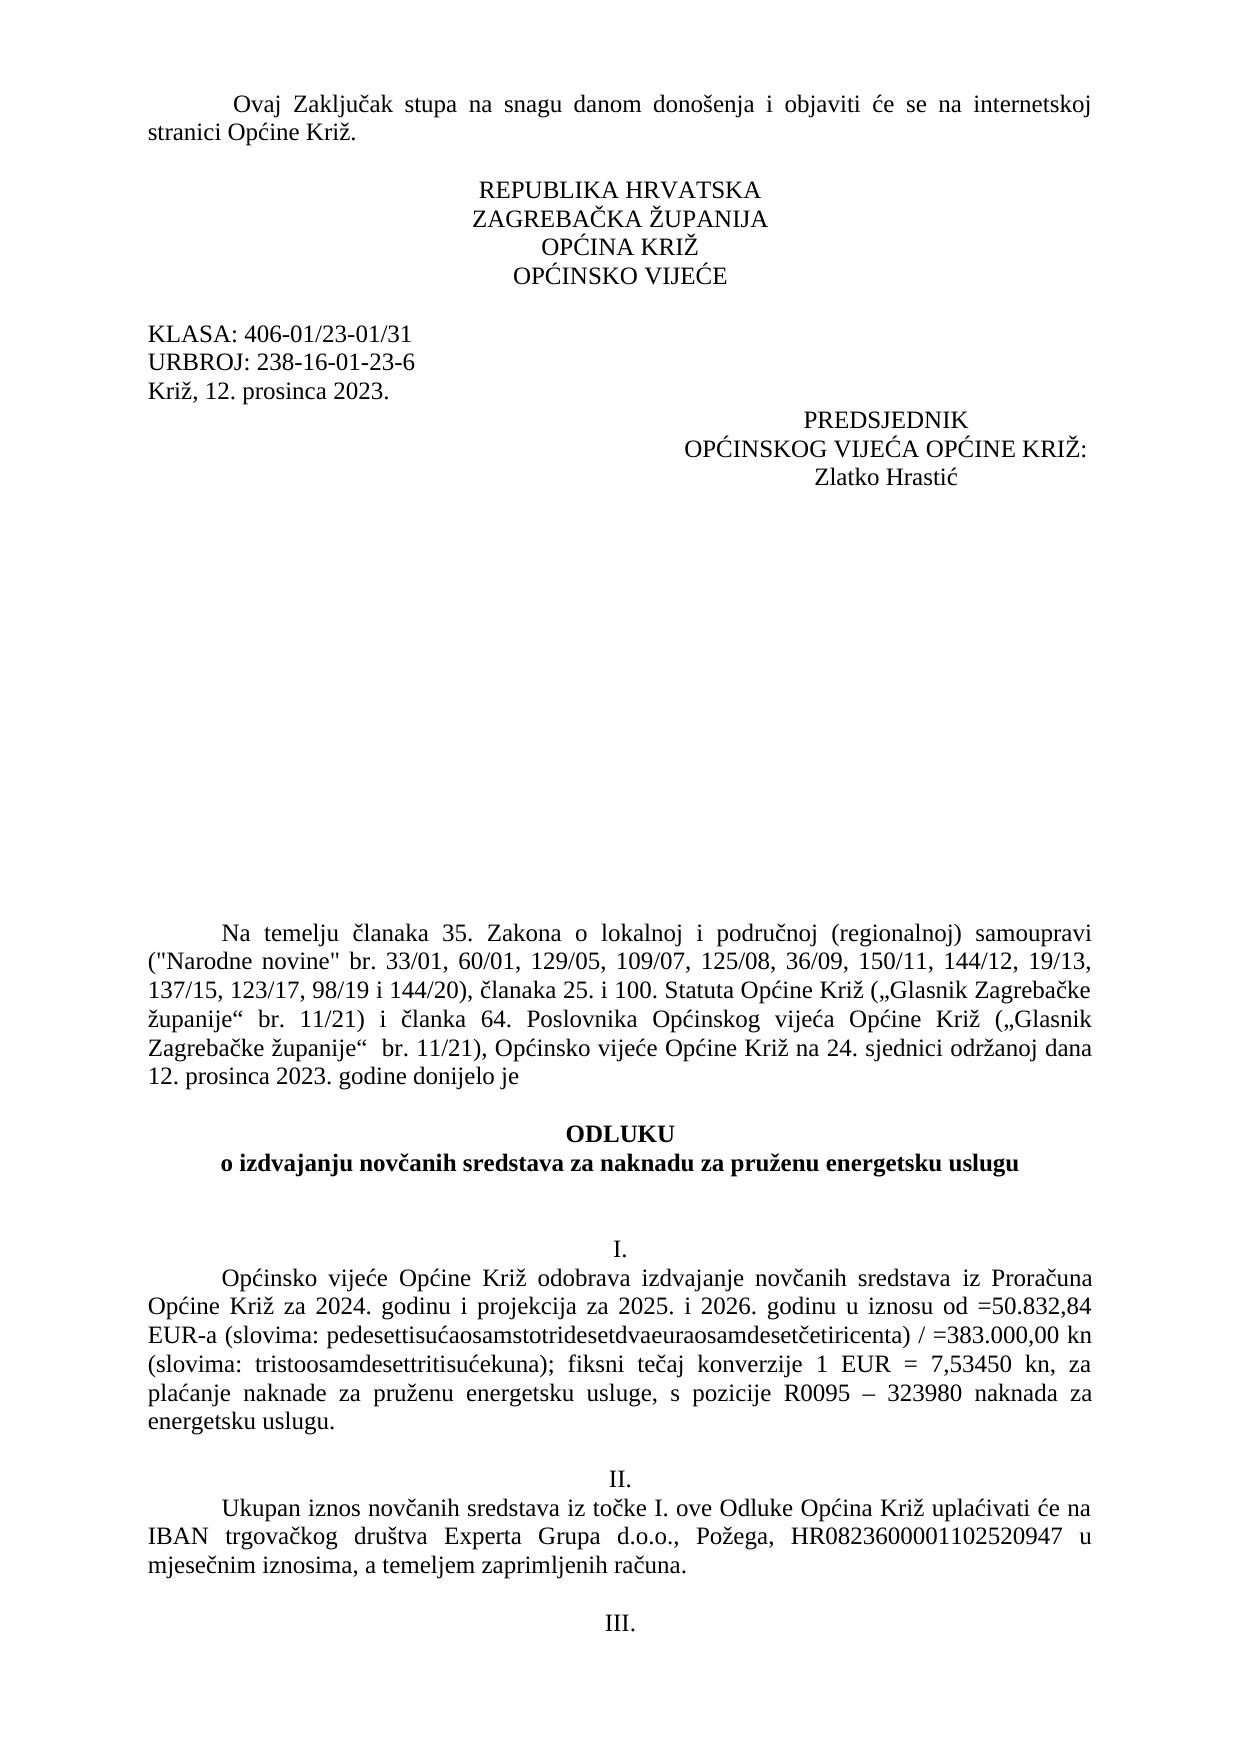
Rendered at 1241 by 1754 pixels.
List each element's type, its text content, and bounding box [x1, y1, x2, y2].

text PREDSJEDNIK [679, 405, 1093, 434]
text Ovaj Zaključak stupa na snagu danom donošenja i objaviti će se na internetskoj stranici Općine Križ. [148, 89, 1093, 146]
text III. [148, 1608, 1093, 1636]
text Zlatko Hrastić [679, 462, 1093, 491]
text ODLUKU [148, 1119, 1093, 1148]
text OPĆINSKO VIJEĆE [148, 261, 1093, 290]
text OPĆINSKOG VIJEĆA OPĆINE KRIŽ: [679, 434, 1093, 462]
text Na temelju članaka 35. Zakona o lokalnoj i područnoj (regionalnoj) samoupravi ("Narodne novine" br. 33/01, 60/01, 129/05, 109/07, 125/08, 36/09, 150/11, 144/12, 19/13, 137/15, 123/17, 98/19 i 144/20), članaka 25. i 100. Statuta Općine Križ („Glasnik Zagrebačke županije“ br. 11/21) i članka 64. Poslovnika Općinskog vijeća Općine Križ („Glasnik Zagrebačke županije“ br. 11/21), Općinsko vijeće Općine Križ na 24. sjednici održanoj dana 12. prosinca 2023. godine donijelo je [148, 918, 1093, 1090]
text Općinsko vijeće Općine Križ odobrava izdvajanje novčanih sredstava iz Proračuna Općine Križ za 2024. godinu i projekcija za 2025. i 2026. godinu u iznosu od =50.832,84 EUR-a (slovima: pedesettisućaosamstotridesetdvaeuraosamdesetčetiricenta) / =383.000,00 kn (slovima: tristoosamdesettritisućekuna); fiksni tečaj konverzije 1 EUR = 7,53450 kn, za plaćanje naknade za pruženu energetsku usluge, s pozicije R0095 – 323980 naknada za energetsku uslugu. [148, 1263, 1093, 1435]
text o izdvajanju novčanih sredstava za naknadu za pruženu energetsku uslugu [148, 1148, 1093, 1176]
text KLASA: 406-01/23-01/31 [148, 319, 1093, 347]
text ZAGREBAČKA ŽUPANIJA [148, 204, 1093, 232]
text URBROJ: 238-16-01-23-6 [148, 347, 1093, 376]
text OPĆINA KRIŽ [148, 232, 1093, 261]
text Ukupan iznos novčanih sredstava iz točke I. ove Odluke Općina Križ uplaćivati će na IBAN trgovačkog društva Experta Grupa d.o.o., Požega, HR0823600001102520947 u mjesečnim iznosima, a temeljem zaprimljenih računa. [148, 1493, 1093, 1579]
text I. [148, 1234, 1093, 1263]
text Križ, 12. prosinca 2023. [148, 376, 1093, 405]
text II. [148, 1464, 1093, 1493]
text REPUBLIKA HRVATSKA [148, 175, 1093, 204]
